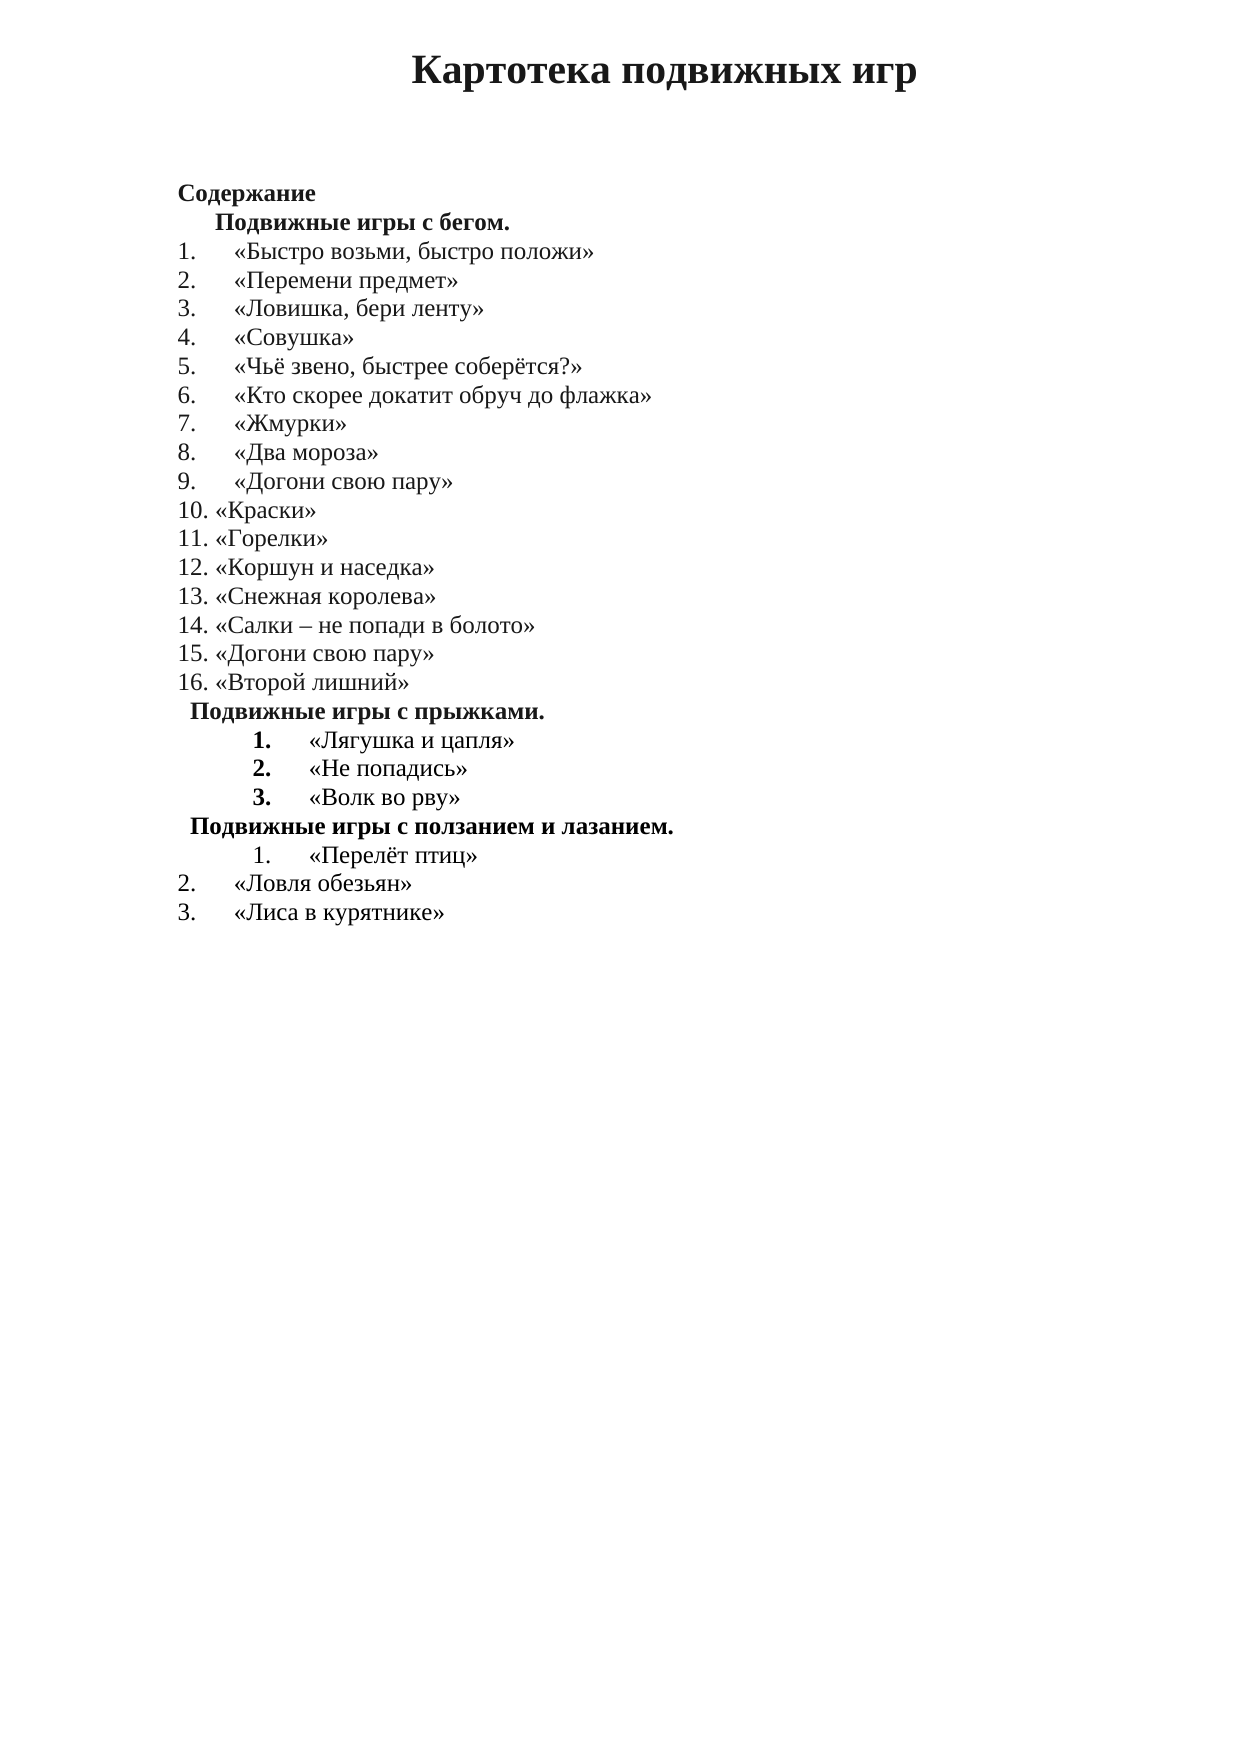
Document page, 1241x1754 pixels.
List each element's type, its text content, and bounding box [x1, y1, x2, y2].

text 1. «Лягушка и цапля» [252, 725, 1152, 753]
text Подвижные игры с ползанием и лазанием. [177, 811, 1152, 840]
text 13. «Снежная королева» [177, 581, 1152, 610]
text 14. «Салки – не попади в болото» [177, 610, 1152, 638]
text 10. «Краски» [177, 495, 1152, 523]
text 11. «Горелки» [177, 523, 1152, 552]
text Подвижные игры с прыжками. [177, 696, 1152, 725]
text 9. «Догони свою пару» [177, 466, 1152, 495]
text 3. «Лиса в курятнике» [177, 897, 1152, 926]
text 7. «Жмурки» [177, 408, 1152, 437]
text Картотека подвижных игр [177, 44, 1152, 92]
text 3. «Ловишка, бери ленту» [177, 293, 1152, 322]
text 2. «Не попадись» [252, 753, 1152, 782]
text 6. «Кто скорее докатит обруч до флажка» [177, 380, 1152, 408]
text 1. «Быстро возьми, быстро положи» [177, 236, 1152, 265]
text 5. «Чьё звено, быстрее соберётся?» [177, 351, 1152, 380]
text 16. «Второй лишний» [177, 667, 1152, 696]
text Подвижные игры с бегом. [177, 207, 1152, 236]
text 15. «Догони свою пару» [177, 638, 1152, 667]
text 4. «Совушка» [177, 322, 1152, 351]
text 2. «Перемени предмет» [177, 265, 1152, 293]
text 12. «Коршун и наседка» [177, 552, 1152, 581]
text Содержание [177, 178, 1152, 207]
text 8. «Два мороза» [177, 437, 1152, 466]
text 1. «Перелёт птиц» [252, 840, 1152, 868]
text 3. «Волк во рву» [252, 782, 1152, 811]
text 2. «Ловля обезьян» [177, 868, 1152, 897]
